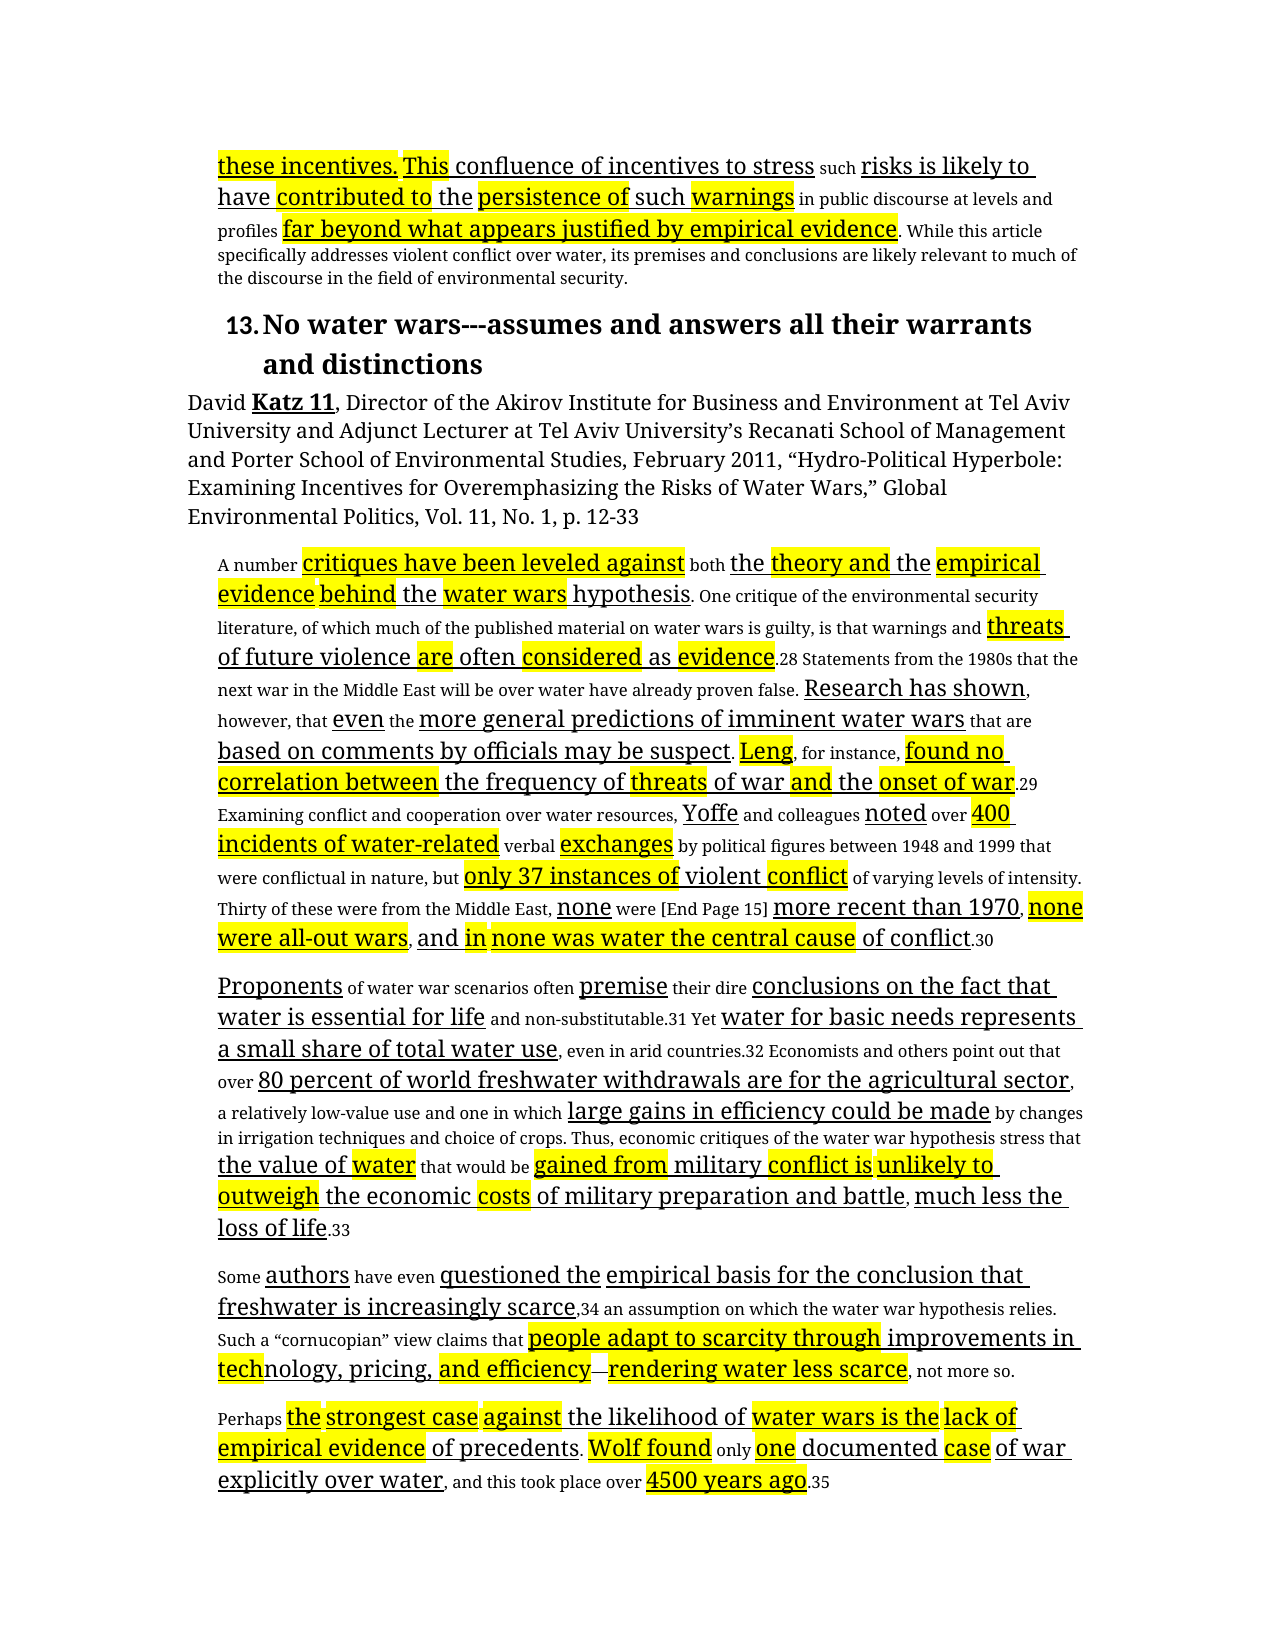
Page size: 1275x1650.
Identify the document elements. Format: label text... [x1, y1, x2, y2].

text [217, 150, 1087, 289]
text Some authors have even questioned the empirical basis for the conclusion that freshwater is increasingly scarce,34 an assumption on which the water war hypothesis relies. Such a “cornucopian” view claims that people adapt to scarcity through improvements in technology, pricing, and efficiency—rendering water less scarce, not more so. [217, 1259, 1087, 1384]
subtitle No water wars---assumes and answers all their warrants and distinctions [225, 306, 1087, 382]
text David Katz 11, Director of the Akirov Institute for Business and Environment at Tel Aviv University and Adjunct Lecturer at Tel Aviv University’s Recanati School of Management and Porter School of Environmental Studies, February 2011, “Hydro-Political Hyperbole: Examining Incentives for Overemphasizing the Risks of Water Wars,” Global Environmental Politics, Vol. 11, No. 1, p. 12-33 [187, 385, 1087, 530]
text Perhaps the strongest case against the likelihood of water wars is the lack of empirical evidence of precedents. Wolf found only one documented case of war explicitly over water, and this took place over 4500 years ago.35 [217, 1401, 1087, 1495]
text A number critiques have been leveled against both the theory and the empirical evidence behind the water wars hypothesis. One critique of the environmental security literature, of which much of the published material on water wars is guilty, is that warnings and threats of future violence are often considered as evidence.28 Statements from the 1980s that the next war in the Middle East will be over water have already proven false. Research has shown, however, that even the more general predictions of imminent water wars that are based on comments by officials may be suspect. Leng, for instance, found no correlation between the frequency of threats of war and the onset of war.29 Examining conflict and cooperation over water resources, Yoffe and colleagues noted over 400 incidents of water-related verbal exchanges by political figures between 1948 and 1999 that were conflictual in nature, but only 37 instances of violent conflict of varying levels of intensity. Thirty of these were from the Middle East, none were [End Page 15] more recent than 1970, none were all-out wars, and in none was water the central cause of conflict.30 [217, 547, 1087, 953]
text Proponents of water war scenarios often premise their dire conclusions on the fact that water is essential for life and non-substitutable.31 Yet water for basic needs represents a small share of total water use, even in arid countries.32 Economists and others point out that over 80 percent of world freshwater withdrawals are for the agricultural sector, a relatively low-value use and one in which large gains in efficiency could be made by changes in irrigation techniques and choice of crops. Thus, economic critiques of the water war hypothesis stress that the value of water that would be gained from military conflict is unlikely to outweigh the economic costs of military preparation and battle, much less the loss of life.33 [217, 970, 1087, 1243]
